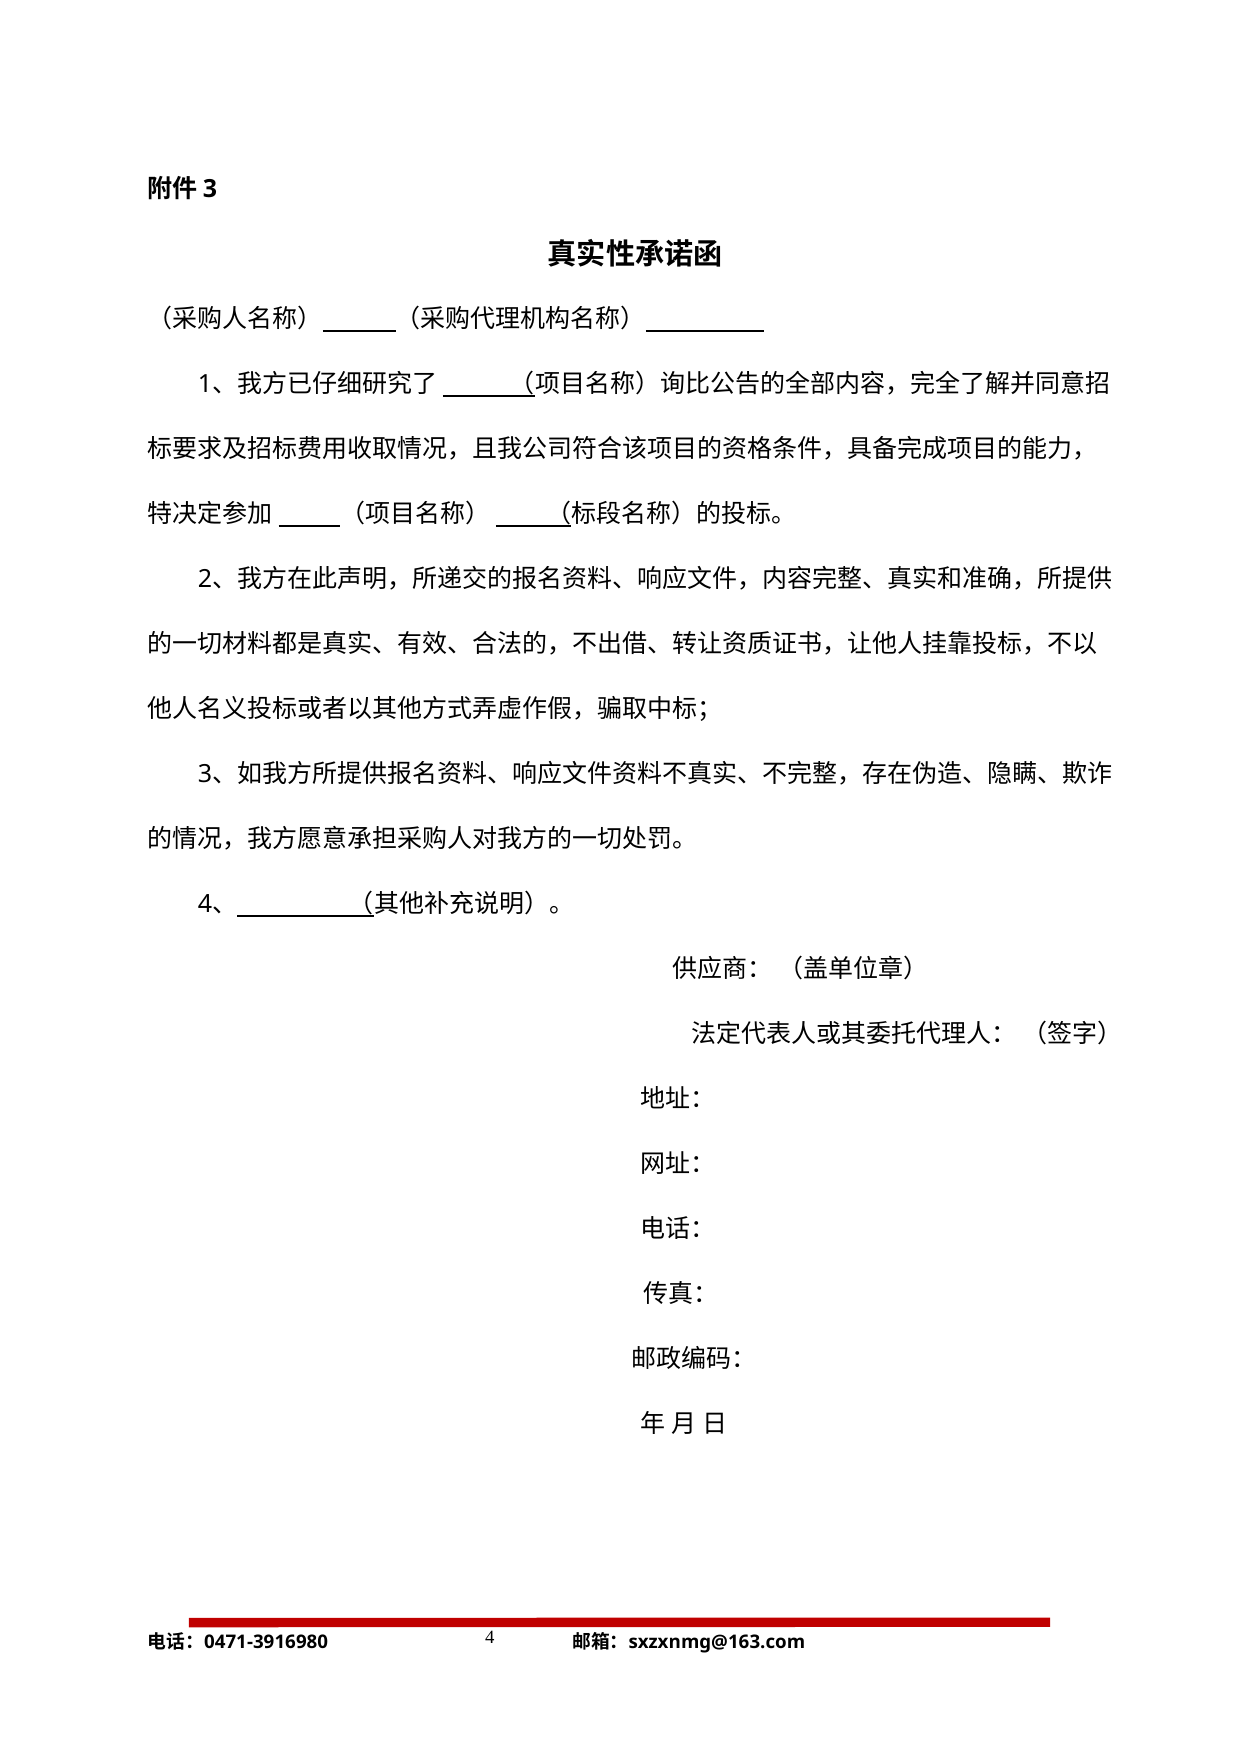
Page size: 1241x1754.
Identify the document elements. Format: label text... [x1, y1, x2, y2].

text 供应商： （盖单位章） [148, 934, 1122, 999]
text 地址： [148, 1064, 1122, 1129]
text 年 月 日 [148, 1389, 1122, 1454]
text 法定代表人或其委托代理人： （签字） [148, 999, 1122, 1064]
text （采购人名称） （采购代理机构名称） [148, 284, 1122, 349]
text 真实性承诺函 [148, 219, 1122, 284]
text 3、如我方所提供报名资料、响应文件资料不真实、不完整，存在伪造、隐瞒、欺诈的情况，我方愿意承担采购人对我方的一切处罚。 [148, 739, 1122, 869]
text 传真： [148, 1259, 1122, 1324]
list 4、 （其他补充说明）。 [148, 869, 1122, 934]
text 1、我方已仔细研究了 （项目名称）询比公告的全部内容，完全了解并同意招标要求及招标费用收取情况，且我公司符合该项目的资格条件，具备完成项目的能力，特决定参加 （项目名称） （标段名称）的投标。 [148, 349, 1122, 544]
text 邮政编码： [148, 1324, 1122, 1389]
text 2、我方在此声明，所递交的报名资料、响应文件，内容完整、真实和准确，所提供的一切材料都是真实、有效、合法的，不出借、转让资质证书，让他人挂靠投标，不以他人名义投标或者以其他方式弄虚作假，骗取中标； [148, 544, 1122, 739]
text 附件3 [148, 154, 1122, 219]
text 电话： [148, 1194, 1122, 1259]
text 网址： [148, 1129, 1122, 1194]
